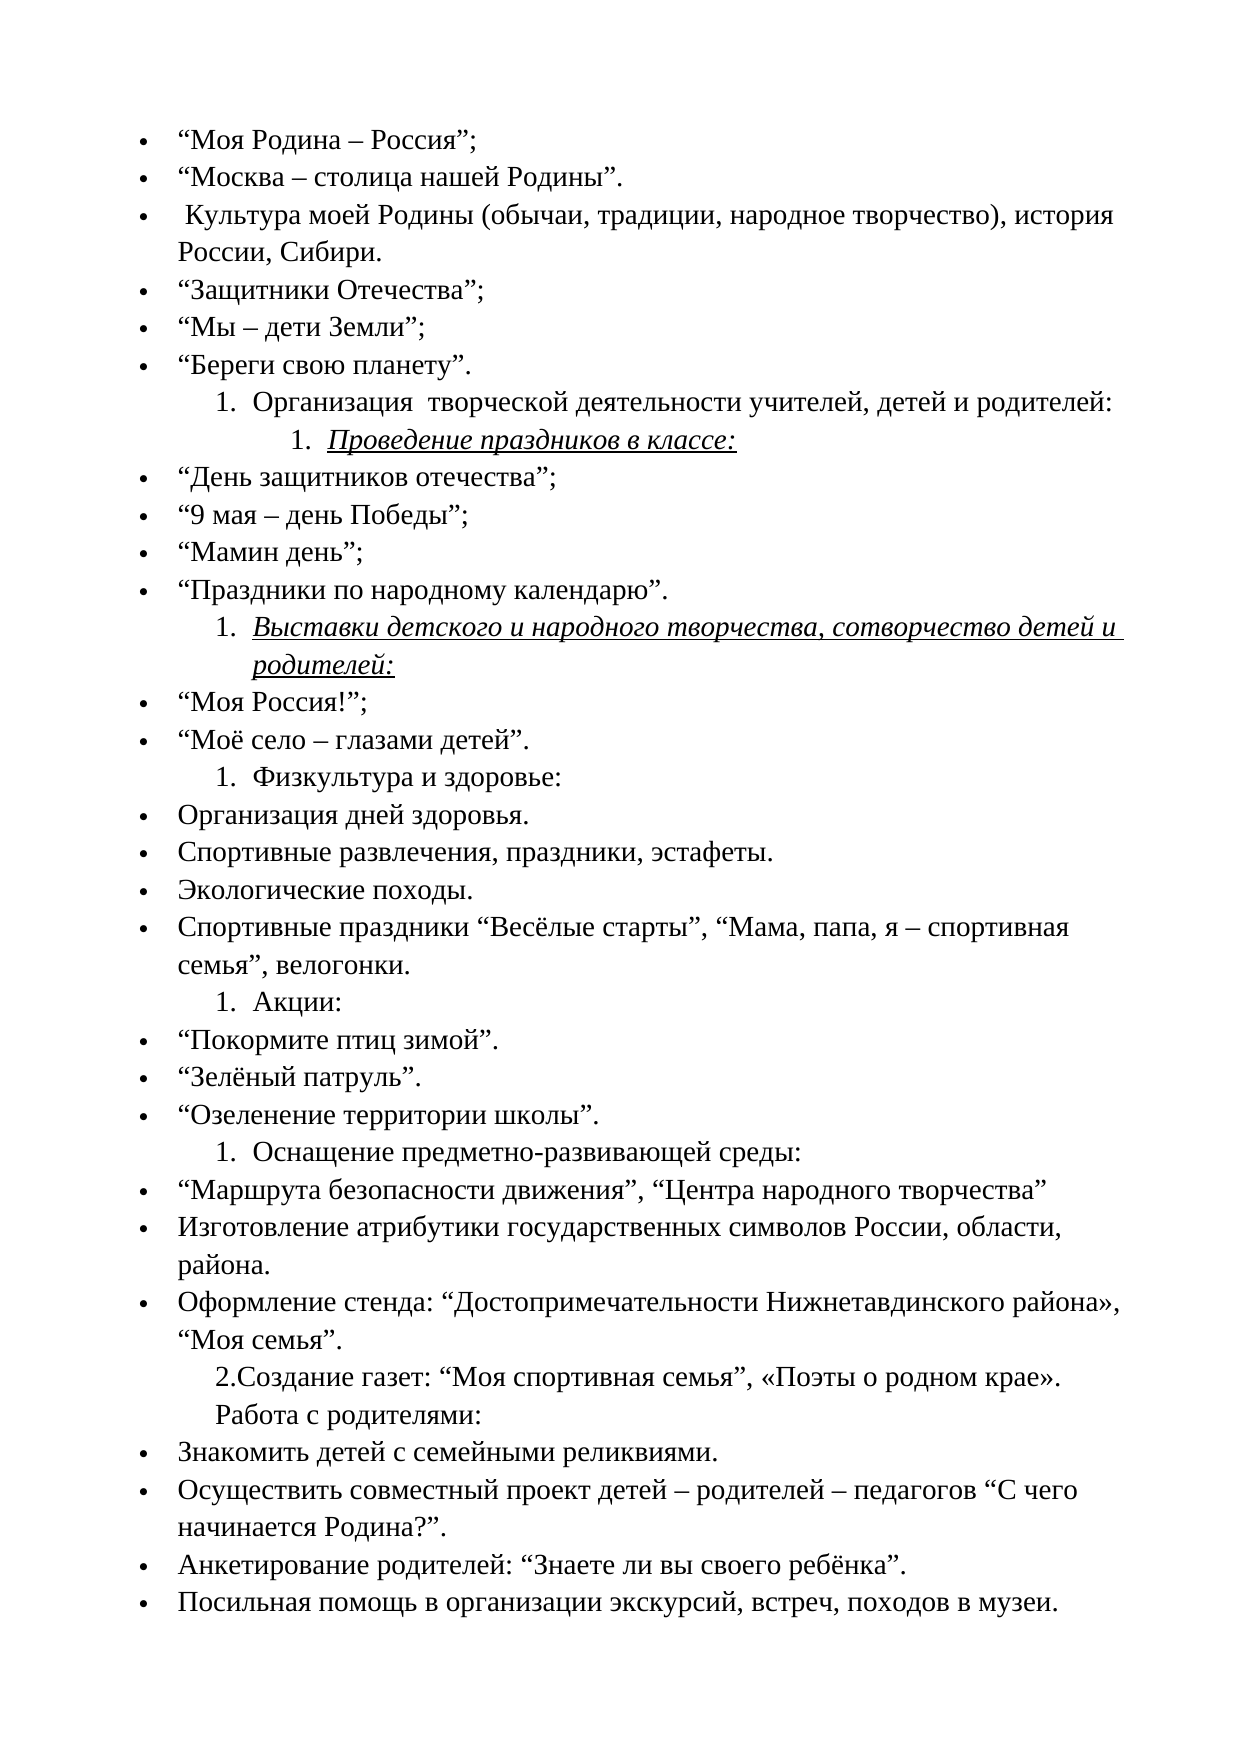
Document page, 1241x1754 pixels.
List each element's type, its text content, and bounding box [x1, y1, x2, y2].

list Осуществить совместный проект детей – родителей – педагогов “С чего начинается Родина?”. [140, 1468, 1152, 1543]
list Проведение праздников в классе: [290, 418, 1152, 456]
list Оформление стенда: “Достопримечательности Нижнетавдинского района», “Моя семья”. [140, 1281, 1152, 1356]
list “Береги свою планету”. [140, 343, 1152, 381]
list Экологические походы. [140, 868, 1152, 906]
list Выставки детского и народного творчества, сотворчество детей и родителей: [215, 606, 1152, 681]
list Посильная помощь в организации экскурсий, встреч, походов в музеи. [140, 1581, 1152, 1618]
list Спортивные праздники “Весёлые старты”, “Мама, папа, я – спортивная семья”, велогонки. [140, 906, 1152, 981]
list “Москва – столица нашей Родины”. [140, 156, 1152, 193]
list “9 мая – день Победы”; [140, 493, 1152, 531]
list Оснащение предметно-развивающей среды: [215, 1131, 1152, 1168]
list “Озеленение территории школы”. [140, 1093, 1152, 1131]
list Знакомить детей с семейными реликвиями. [140, 1431, 1152, 1468]
list Акции: [215, 981, 1152, 1018]
list “Зелёный патруль”. [140, 1056, 1152, 1093]
list Организация дней здоровья. [140, 793, 1152, 831]
list “Моё село – глазами детей”. [140, 718, 1152, 756]
list Культура моей Родины (обычаи, традиции, народное творчество), история России, Сибири. [140, 193, 1152, 268]
list “Моя Россия!”; [140, 681, 1152, 718]
list Изготовление атрибутики государственных символов России, области, района. [140, 1206, 1152, 1281]
list “Покормите птиц зимой”. [140, 1018, 1152, 1056]
text 2.Создание газет: “Моя спортивная семья”, «Поэты о родном крае». Работа с родителями: [215, 1356, 1152, 1431]
list “Маршрута безопасности движения”, “Центра народного творчества” [140, 1168, 1152, 1206]
list “Мы – дети Земли”; [140, 306, 1152, 343]
list Организация творческой деятельности учителей, детей и родителей: [215, 381, 1152, 418]
list “День защитников отечества”; [140, 456, 1152, 493]
list “Мамин день”; [140, 531, 1152, 568]
list “Праздники по народному календарю”. [140, 568, 1152, 606]
list “Моя Родина – Россия”; [140, 118, 1152, 156]
list “Защитники Отечества”; [140, 268, 1152, 306]
list Физкультура и здоровье: [215, 756, 1152, 793]
list Спортивные развлечения, праздники, эстафеты. [140, 831, 1152, 868]
list Анкетирование родителей: “Знаете ли вы своего ребёнка”. [140, 1543, 1152, 1581]
